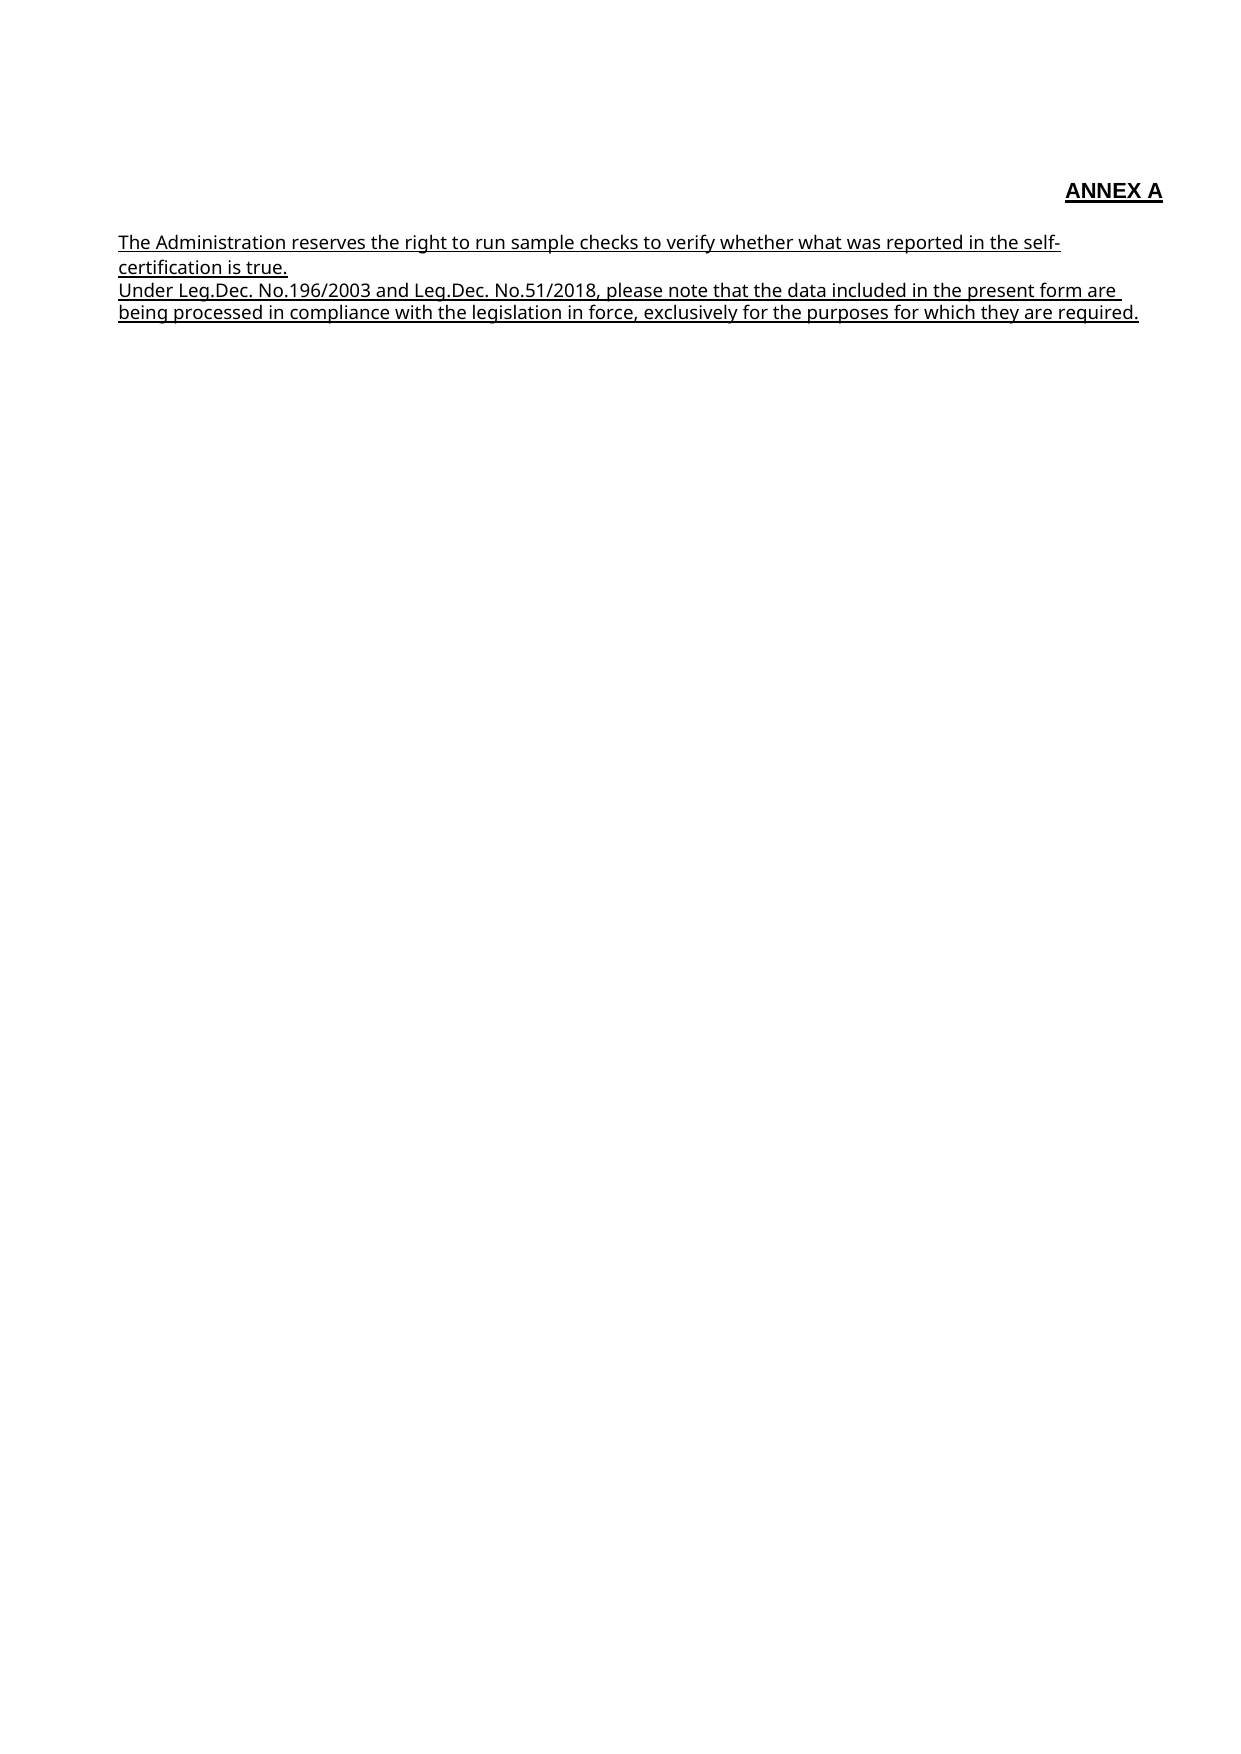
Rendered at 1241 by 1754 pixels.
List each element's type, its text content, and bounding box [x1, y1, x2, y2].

text The Administration reserves the right to run sample checks to verify whether what was reported in the self-certification is true. [118, 229, 1163, 280]
text Under Leg.Dec. No.196/2003 and Leg.Dec. No.51/2018, please note that the data included in the present form are being processed in compliance with the legislation in force, exclusively for the purposes for which they are required. [118, 281, 1152, 324]
